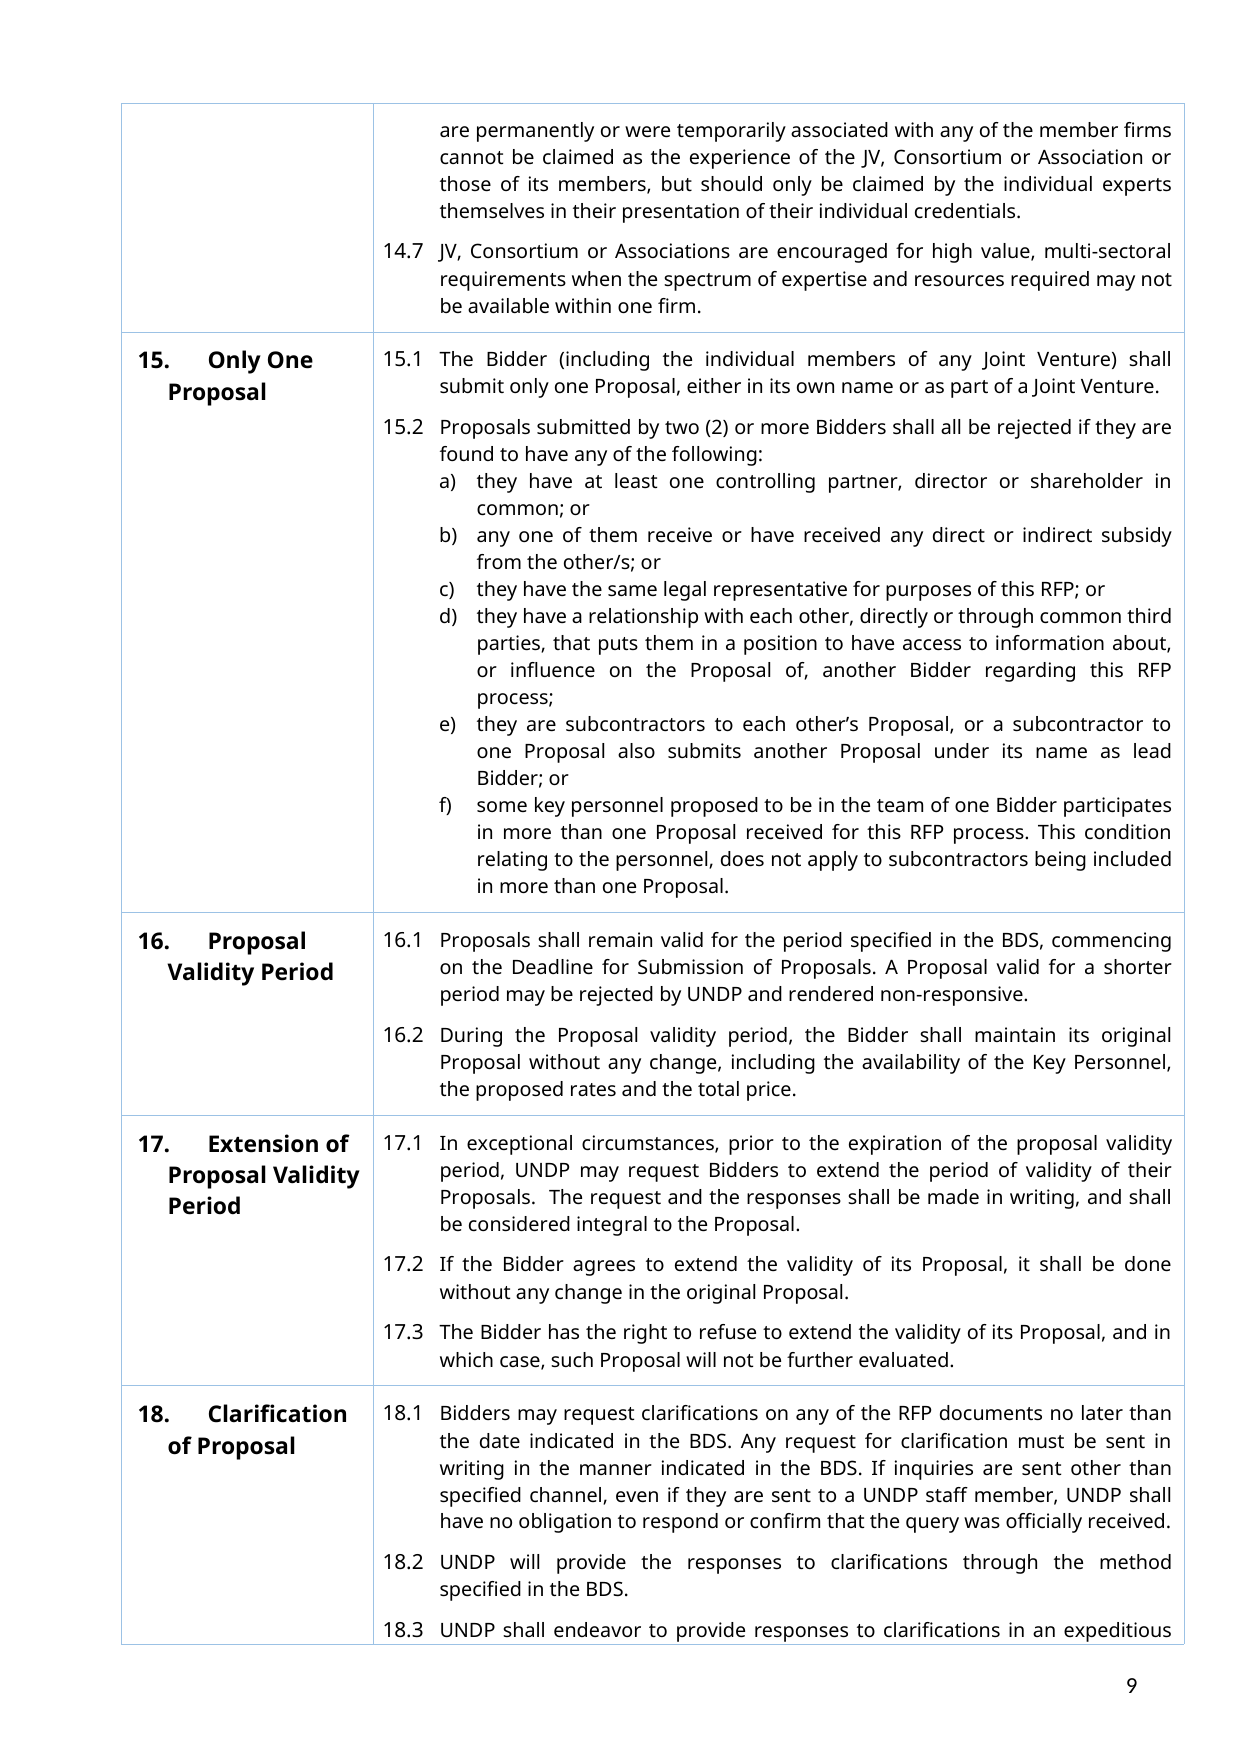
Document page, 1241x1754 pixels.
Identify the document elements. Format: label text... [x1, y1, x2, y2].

table_cell The Bidder (including the individual members of any Joint Venture) shall submit only one Proposal, either in its own name or as part of a Joint Venture. Proposals submitted by two (2) or more Bidders shall all be rejected if they are found to have any of the following: they have at least one controlling partner, director or shareholder in common; or any one of them receive or have received any direct or indirect subsidy from the other/s; or they have the same legal representative for purposes of this RFP; or they have a relationship with each other, directly or through common third parties, that puts them in a position to have access to information about, or influence on the Proposal of, another Bidder regarding this RFP process; they are subcontractors to each other’s Proposal, or a subcontractor to one Proposal also submits another Proposal under its name as lead Bidder; or some key personnel proposed to be in the team of one Bidder participates in more than one Proposal received for this RFP process. This condition relating to the personnel, does not apply to subcontractors being included in more than one Proposal. [374, 333, 1184, 912]
table_cell Extension of Proposal Validity Period [122, 1116, 373, 1385]
table_cell Only One Proposal [122, 333, 373, 912]
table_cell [122, 1386, 373, 1644]
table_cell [122, 104, 373, 331]
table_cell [374, 1386, 1184, 1644]
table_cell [374, 104, 1184, 331]
table_cell Proposals shall remain valid for the period specified in the BDS, commencing on the Deadline for Submission of Proposals. A Proposal valid for a shorter period may be rejected by UNDP and rendered non-responsive. During the Proposal validity period, the Bidder shall maintain its original Proposal without any change, including the availability of the Key Personnel, the proposed rates and the total price. [374, 913, 1184, 1115]
table_cell In exceptional circumstances, prior to the expiration of the proposal validity period, UNDP may request Bidders to extend the period of validity of their Proposals. The request and the responses shall be made in writing, and shall be considered integral to the Proposal. If the Bidder agrees to extend the validity of its Proposal, it shall be done without any change in the original Proposal. The Bidder has the right to refuse to extend the validity of its Proposal, and in which case, such Proposal will not be further evaluated. [374, 1116, 1184, 1385]
table_cell Proposal Validity Period [122, 913, 373, 1115]
